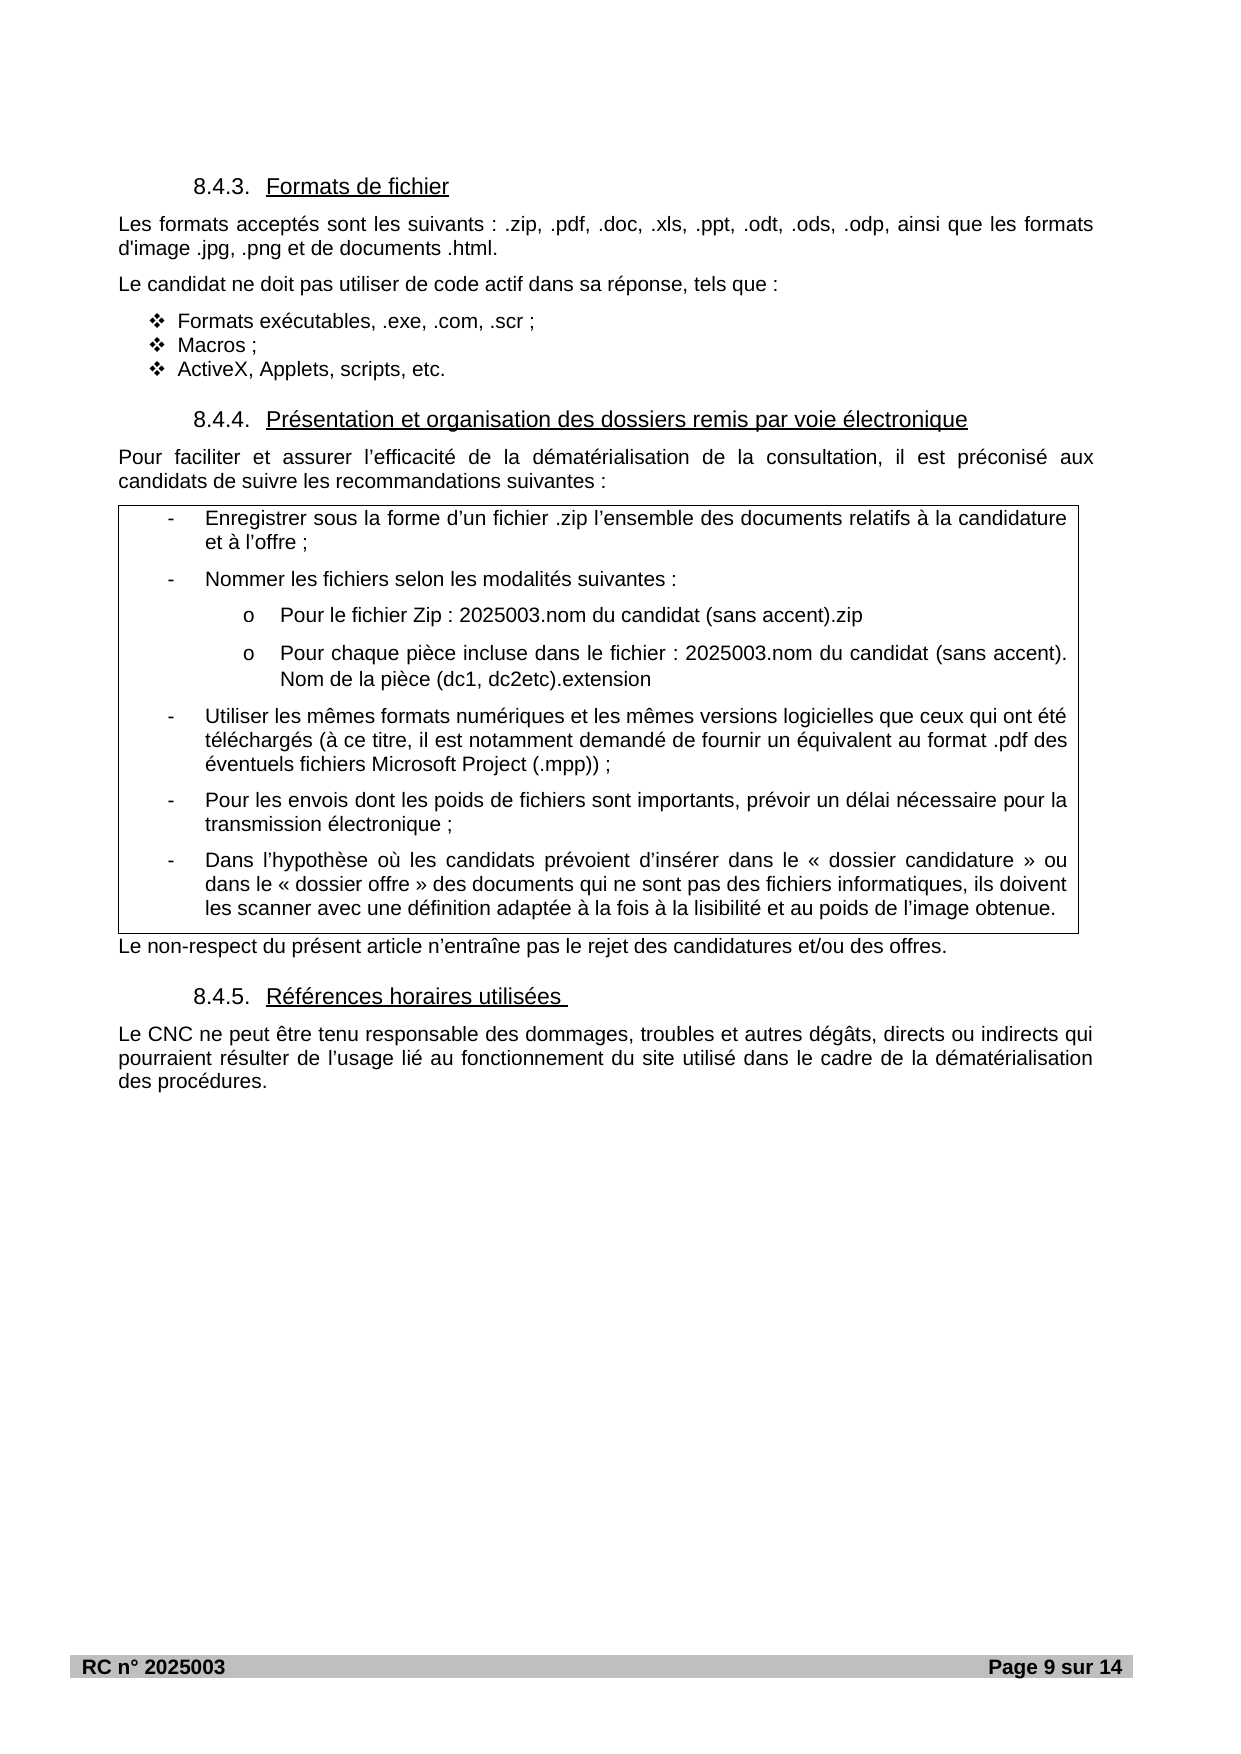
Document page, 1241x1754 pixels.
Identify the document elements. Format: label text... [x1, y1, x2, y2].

list Formats exécutables, .exe, .com, .scr ; [148, 308, 1094, 332]
text Le non-respect du présent article n’entraîne pas le rejet des candidatures et/ou des offres. [118, 934, 1095, 958]
list ActiveX, Applets, scripts, etc. [148, 357, 1094, 381]
table_header Enregistrer sous la forme d’un fichier .zip l’ensemble des documents relatifs à la candidature et à l’offre ; Nommer les fichiers selon les modalités suivantes : Pour le fichier Zip : 2025003.nom du candidat (sans accent).zip Pour chaque pièce incluse dans le fichier : 2025003.nom du candidat (sans accent). Nom de la pièce (dc1, dc2etc).extension Utiliser les mêmes formats numériques et les mêmes versions logicielles que ceux qui ont été téléchargés (à ce titre, il est notamment demandé de fournir un équivalent au format .pdf des éventuels fichiers Microsoft Project (.mpp)) ; Pour les envois dont les poids de fichiers sont importants, prévoir un délai nécessaire pour la transmission électronique ; Dans l’hypothèse où les candidats prévoient d’insérer dans le « dossier candidature » ou dans le « dossier offre » des documents qui ne sont pas des fichiers informatiques, ils doivent les scanner avec une définition adaptée à la fois à la lisibilité et au poids de l’image obtenue. [119, 506, 1078, 933]
text Pour faciliter et assurer l’efficacité de la dématérialisation de la consultation, il est préconisé aux candidats de suivre les recommandations suivantes : [118, 444, 1095, 492]
subtitle Présentation et organisation des dossiers remis par voie électronique [193, 406, 1092, 432]
text Le candidat ne doit pas utiliser de code actif dans sa réponse, tels que : [118, 272, 1095, 296]
text Le CNC ne peut être tenu responsable des dommages, troubles et autres dégâts, directs ou indirects qui pourraient résulter de l’usage lié au fonctionnement du site utilisé dans le cadre de la dématérialisation des procédures. [118, 1021, 1095, 1093]
subtitle Formats de fichier [193, 173, 1092, 199]
text Les formats acceptés sont les suivants : .zip, .pdf, .doc, .xls, .ppt, .odt, .ods, .odp, ainsi que les formats d'image .jpg, .png et de documents .html. [118, 212, 1095, 259]
list Macros ; [148, 332, 1094, 357]
subtitle Références horaires utilisées [193, 983, 1092, 1009]
